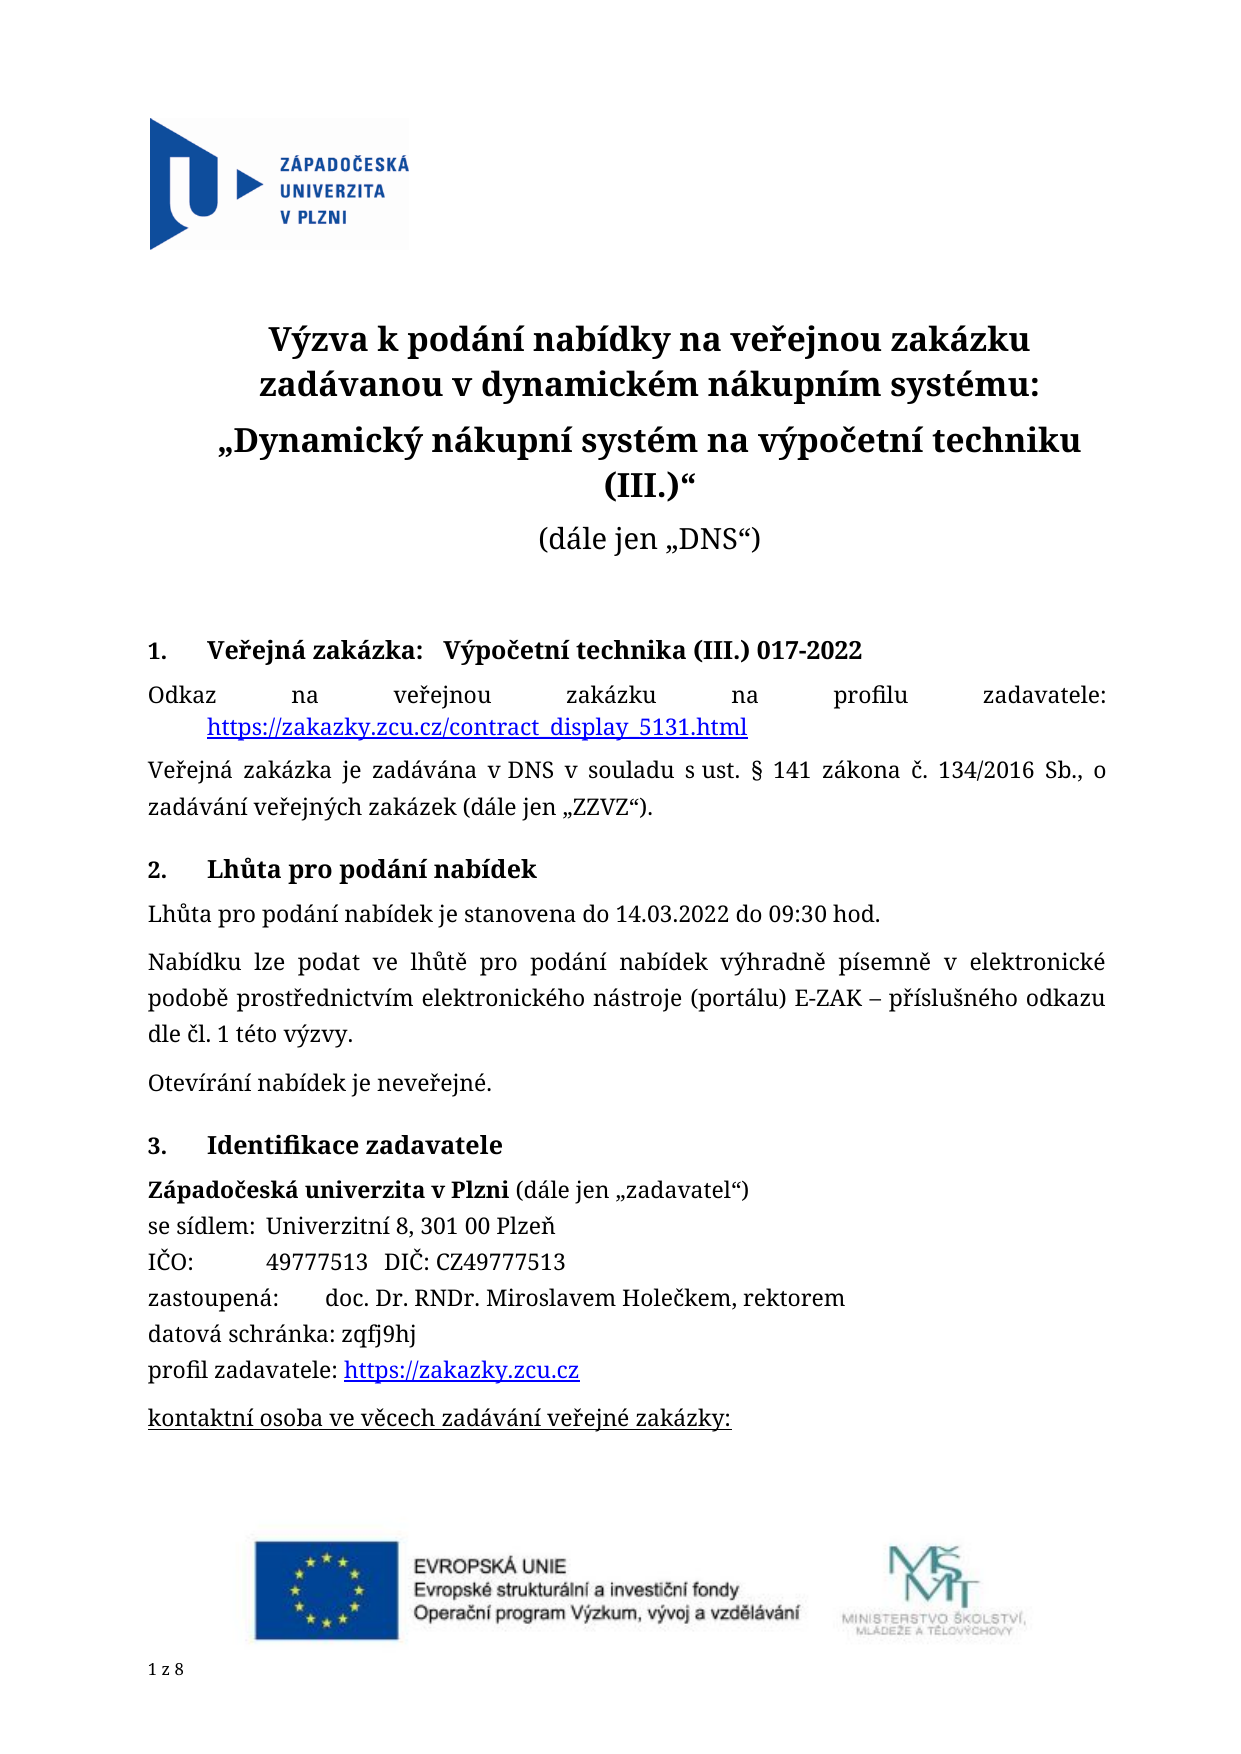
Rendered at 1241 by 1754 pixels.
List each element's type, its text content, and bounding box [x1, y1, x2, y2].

text IČO: 49777513 DIČ: CZ49777513 [148, 1246, 1107, 1277]
text datová schránka: zqfj9hj [148, 1318, 1107, 1349]
picture [150, 118, 409, 250]
picture [183, 1493, 1104, 1676]
subtitle Veřejná zakázka: Výpočetní technika (III.) 017-2022 [148, 633, 1107, 667]
text Západočeská univerzita v Plzni (dále jen „zadavatel“) [148, 1174, 1107, 1205]
text kontaktní osoba ve věcech zadávání veřejné zakázky: [148, 1402, 1107, 1433]
text (dále jen „DNS“) [192, 518, 1107, 558]
text se sídlem: Univerzitní 8, 301 00 Plzeň [148, 1210, 1107, 1241]
text „Dynamický nákupní systém na výpočetní techniku (III.)“ [192, 417, 1107, 508]
text Otevírání nabídek je neveřejné. [148, 1067, 1107, 1098]
text Veřejná zakázka je zadávána v DNS v souladu s ust. § 141 zákona č. 134/2016 Sb., o zadávání veřejných zakázek (dále jen „ZZVZ“). [148, 754, 1107, 822]
text Lhůta pro podání nabídek je stanovena do 14.03.2022 do 09:30 hod. [148, 898, 1107, 929]
text profil zadavatele: https://zakazky.zcu.cz [148, 1354, 1107, 1385]
subtitle Lhůta pro podání nabídek [148, 851, 1107, 885]
text zastoupená: doc. Dr. RNDr. Miroslavem Holečkem, rektorem [148, 1282, 1107, 1313]
text Odkaz na veřejnou zakázku na profilu zadavatele: https://zakazky.zcu.cz/contract_display_5131.html [148, 679, 1107, 742]
subtitle Identifikace zadavatele [148, 1128, 1107, 1162]
text Výzva k podání nabídky na veřejnou zakázku zadávanou v dynamickém nákupním systému: [192, 316, 1107, 406]
text Nabídku lze podat ve lhůtě pro podání nabídek výhradně písemně v elektronické podobě prostřednictvím elektronického nástroje (portálu) E-ZAK – příslušného odkazu dle čl. 1 této výzvy. [148, 946, 1107, 1049]
